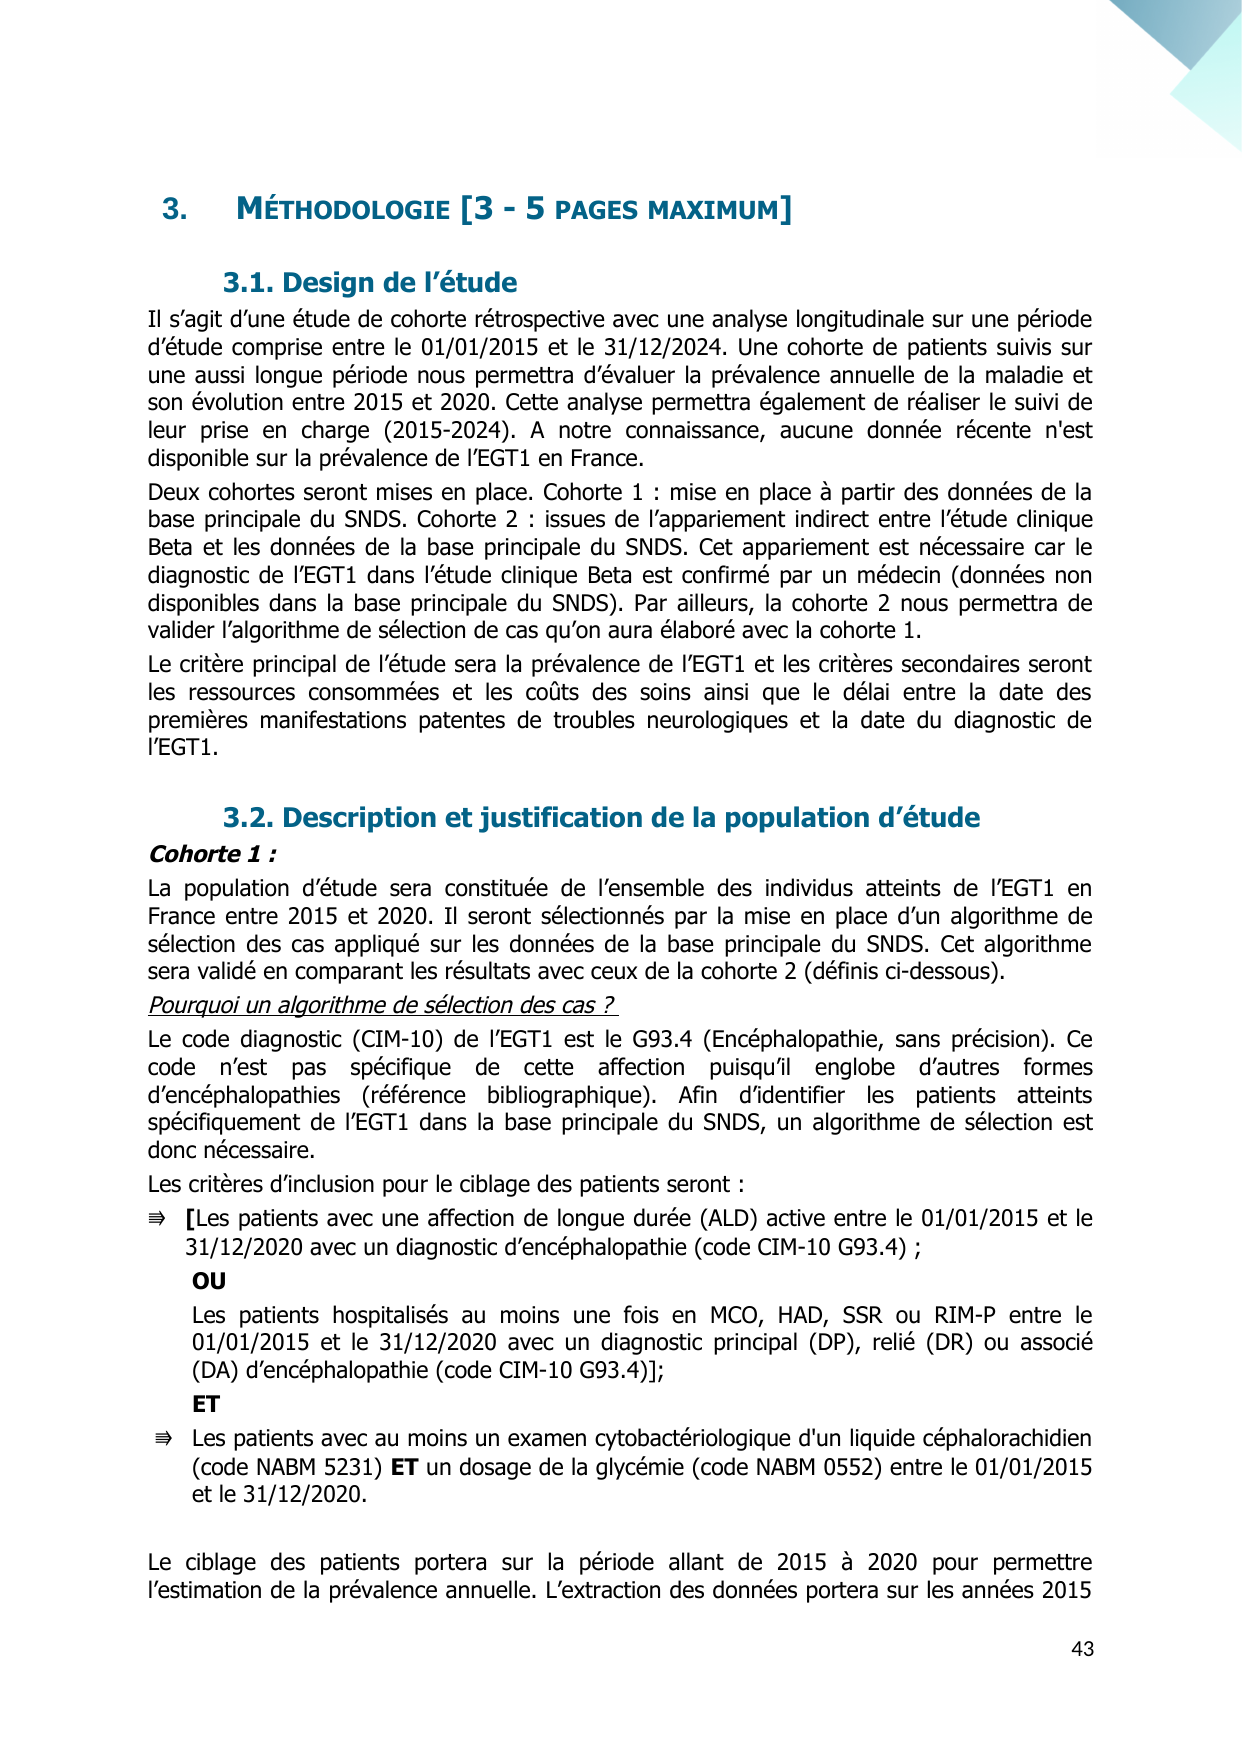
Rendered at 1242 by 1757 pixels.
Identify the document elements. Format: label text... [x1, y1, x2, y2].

text 3.2. Description et justification de la population d’étude [148, 801, 1094, 833]
text La population d’étude sera constituée de l’ensemble des individus atteints de l’EGT1 en France entre 2015 et 2020. Il seront sélectionnés par la mise en place d’un algorithme de sélection des cas appliqué sur les données de la base principale du SNDS. Cet algorithme sera validé en comparant les résultats avec ceux de la cohorte 2 (définis ci-dessous). [148, 874, 1094, 984]
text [148, 1548, 1094, 1603]
text Le code diagnostic (CIM-10) de l’EGT1 est le G93.4 (Encéphalopathie, sans précision). Ce code n’est pas spécifique de cette affection puisqu’il englobe d’autres formes d’encéphalopathies (référence bibliographique). Afin d’identifier les patients atteints spécifiquement de l’EGT1 dans la base principale du SNDS, un algorithme de sélection est donc nécessaire. [148, 1025, 1094, 1163]
text OU [192, 1266, 1094, 1294]
text 3.1. Design de l’étude [148, 266, 1094, 298]
list Les patients avec au moins un examen cytobactériologique d'un liquide céphalorachidien (code NABM 5231) ET un dosage de la glycémie (code NABM 0552) entre le 01/01/2015 et le 31/12/2020. [154, 1423, 1094, 1507]
text Cohorte 1 : [148, 840, 1094, 867]
list Méthodologie [3 - 5 pages maximum] [162, 188, 1094, 226]
picture [1097, 0, 1242, 157]
text Le critère principal de l’étude sera la prévalence de l’EGT1 et les critères secondaires seront les ressources consommées et les coûts des soins ainsi que le délai entre la date des premières manifestations patentes de troubles neurologiques et la date du diagnostic de l’EGT1. [148, 650, 1094, 761]
list [Les patients avec une affection de longue durée (ALD) active entre le 01/01/2015 et le 31/12/2020 avec un diagnostic d’encéphalopathie (code CIM-10 G93.4) ; [148, 1203, 1094, 1260]
text Il s’agit d’une étude de cohorte rétrospective avec une analyse longitudinale sur une période d’étude comprise entre le 01/01/2015 et le 31/12/2024. Une cohorte de patients suivis sur une aussi longue période nous permettra d’évaluer la prévalence annuelle de la maladie et son évolution entre 2015 et 2020. Cette analyse permettra également de réaliser le suivi de leur prise en charge (2015-2024). A notre connaissance, aucune donnée récente n'est disponible sur la prévalence de l’EGT1 en France. [148, 305, 1094, 471]
text Les critères d’inclusion pour le ciblage des patients seront : [148, 1169, 1094, 1197]
text Les patients hospitalisés au moins une fois en MCO, HAD, SSR ou RIM-P entre le 01/01/2015 et le 31/12/2020 avec un diagnostic principal (DP), relié (DR) ou associé (DA) d’encéphalopathie (code CIM-10 G93.4)]; [192, 1300, 1094, 1383]
text ET [192, 1389, 1094, 1417]
text Pourquoi un algorithme de sélection des cas ? [148, 991, 1094, 1018]
text Deux cohortes seront mises en place. Cohorte 1 : mise en place à partir des données de la base principale du SNDS. Cohorte 2 : issues de l’appariement indirect entre l’étude clinique Beta et les données de la base principale du SNDS. Cet appariement est nécessaire car le diagnostic de l’EGT1 dans l’étude clinique Beta est confirmé par un médecin (données non disponibles dans la base principale du SNDS). Par ailleurs, la cohorte 2 nous permettra de valider l’algorithme de sélection de cas qu’on aura élaboré avec la cohorte 1. [148, 477, 1094, 643]
